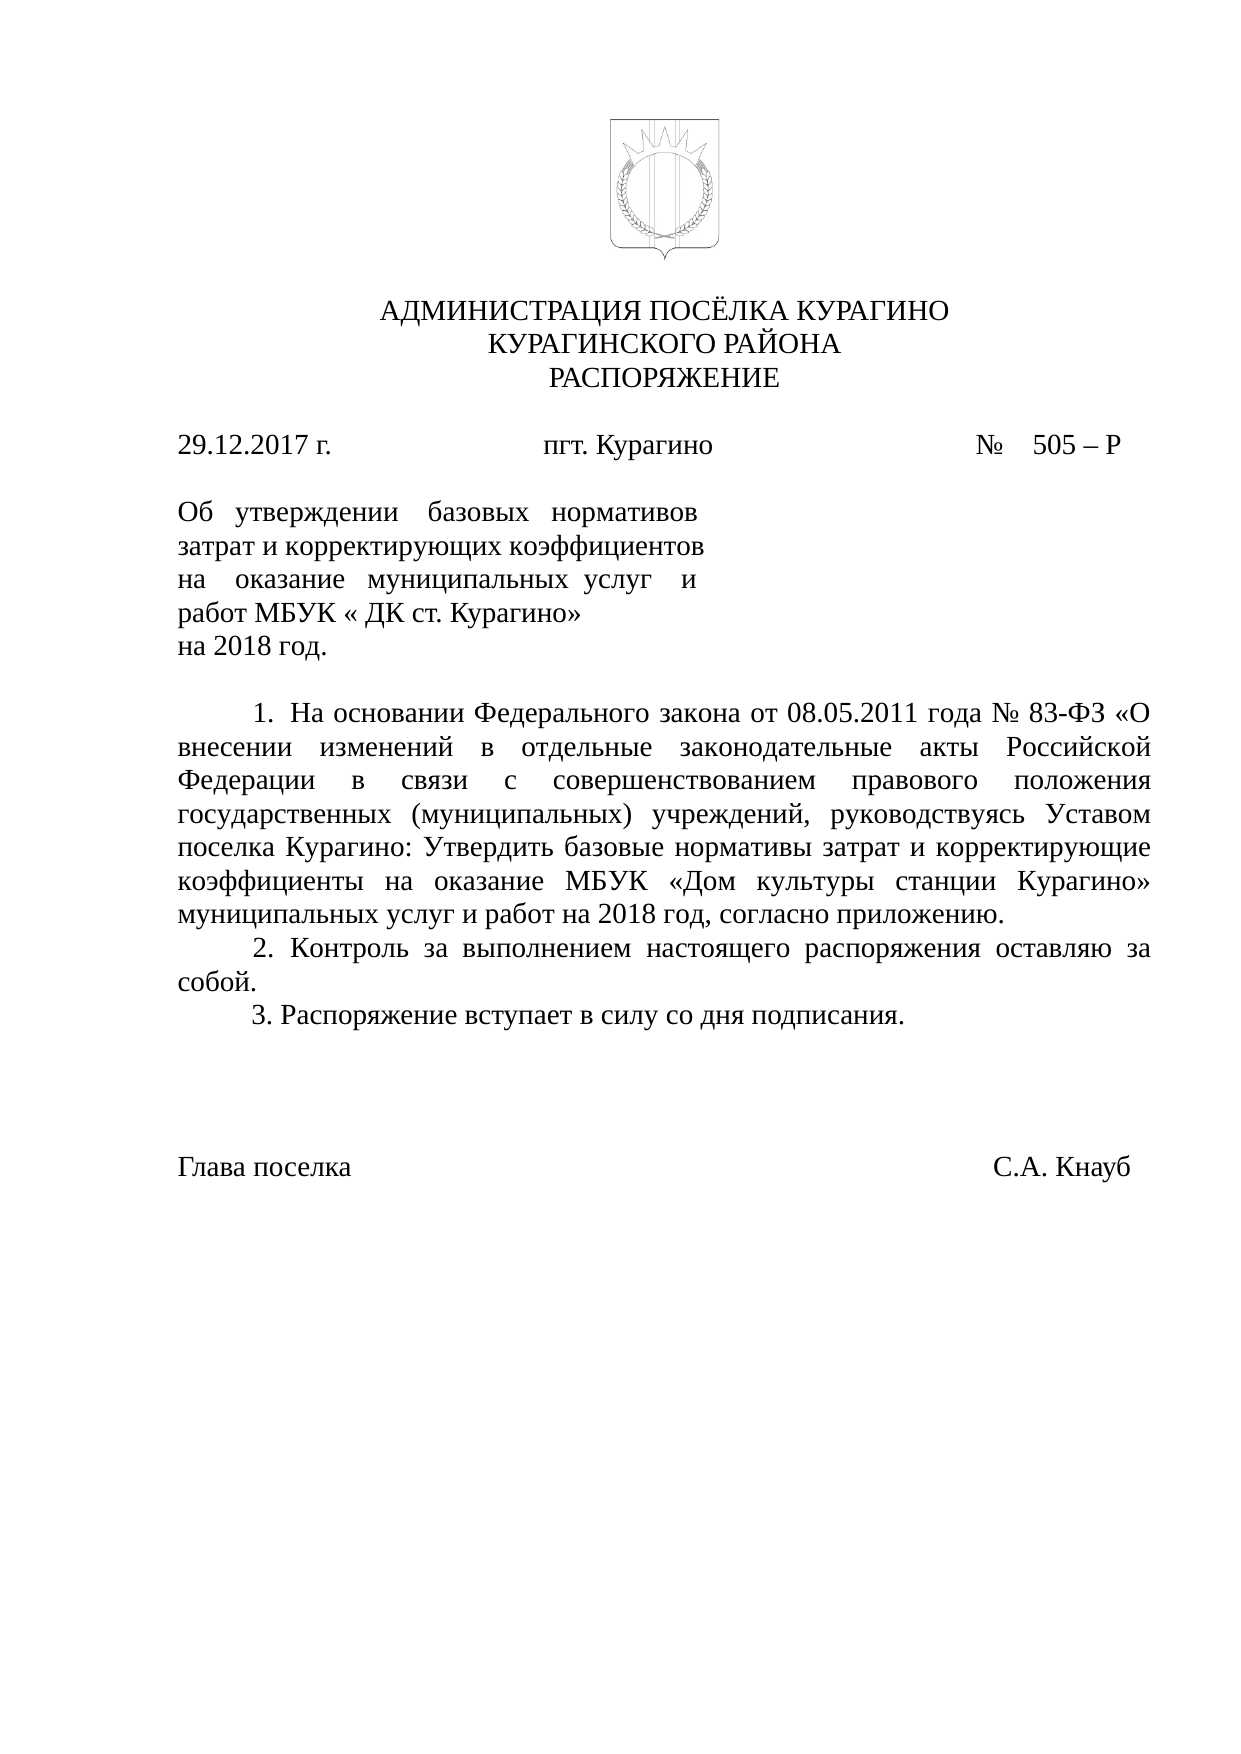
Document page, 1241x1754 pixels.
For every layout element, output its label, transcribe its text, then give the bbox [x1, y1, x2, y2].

list На основании Федерального закона от 08.05.2011 года № 83-ФЗ «О внесении изменений в отдельные законодательные акты Российской Федерации в связи с совершенствованием правового положения государственных (муниципальных) учреждений, руководствуясь Уставом поселка Курагино: Утвердить базовые нормативы затрат и корректирующие коэффициенты на оказание МБУК «Дом культуры станции Курагино» муниципальных услуг и работ на 2018 год, согласно приложению. [177, 695, 1152, 930]
text РАСПОРЯЖЕНИЕ [177, 360, 1152, 393]
text 29.12.2017 г. пгт. Курагино № 505 – Р [177, 427, 1152, 461]
text Глава поселка С.А. Кнауб [177, 1149, 1152, 1183]
text затрат и корректирующих коэффициентов [177, 528, 1152, 561]
picture [609, 118, 720, 260]
text КУРАГИНСКОГО РАЙОНА [177, 326, 1152, 360]
text АДМИНИСТРАЦИЯ ПОСЁЛКА КУРАГИНО [177, 293, 1152, 326]
text Об утверждении базовых нормативов [177, 494, 1152, 528]
text работ МБУК « ДК ст. Курагино» [177, 595, 1152, 628]
text на 2018 год. [177, 628, 1152, 662]
list Контроль за выполнением настоящего распоряжения оставляю за собой. [177, 930, 1152, 997]
text на оказание муниципальных услуг и [177, 561, 1152, 595]
text 3. Распоряжение вступает в силу со дня подписания. [177, 997, 1152, 1031]
